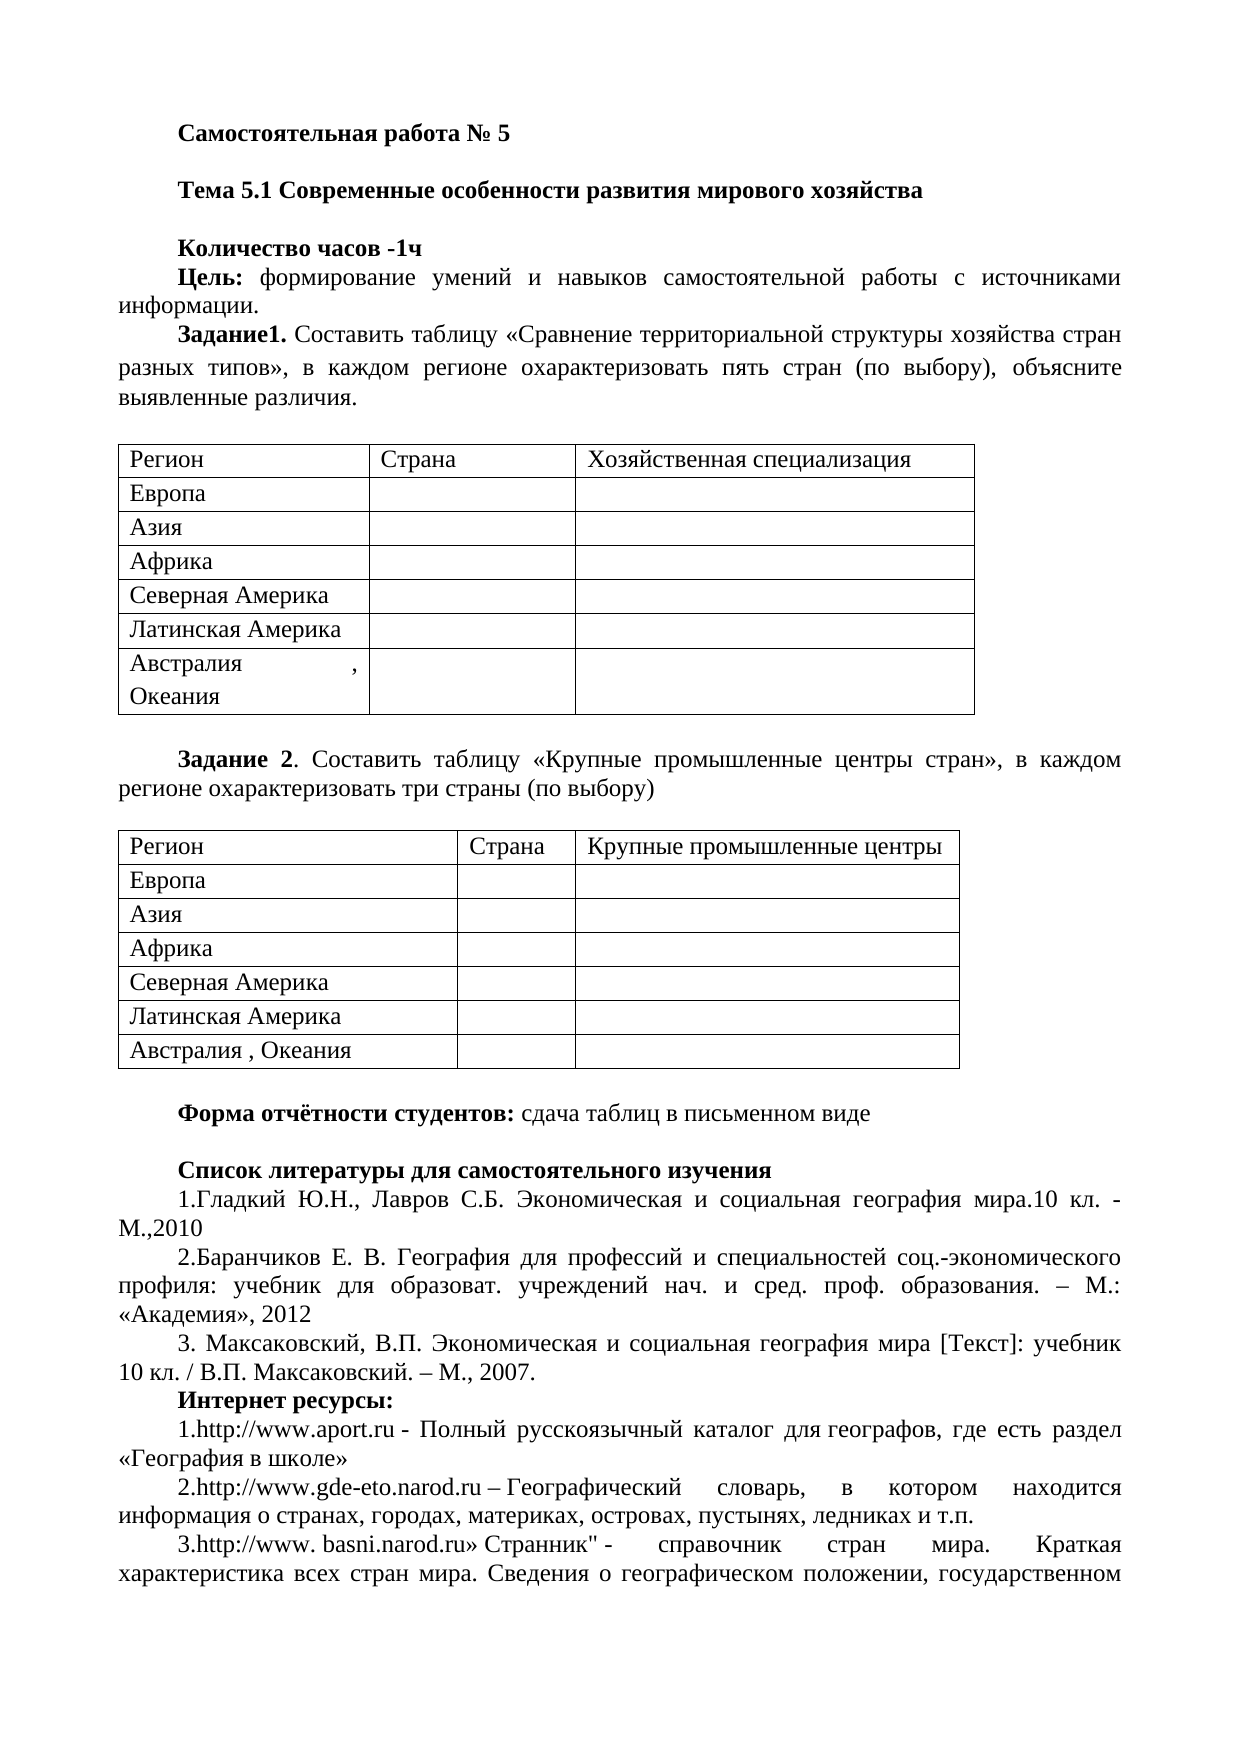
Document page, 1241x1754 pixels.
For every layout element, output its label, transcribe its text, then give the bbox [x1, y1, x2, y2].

text 2.Баранчиков Е. В. География для профессий и специальностей соц.-экономического профиля: учебник для образоват. учреждений нач. и сред. проф. образования. – М.: «Академия», 2012 [118, 1242, 1122, 1328]
table_cell [576, 649, 974, 714]
table_cell [370, 614, 575, 647]
text Задание 2. Составить таблицу «Крупные промышленные центры стран», в каждом регионе охарактеризовать три страны (по выбору) [118, 744, 1122, 801]
table_cell [458, 1035, 575, 1068]
table_header Хозяйственная специализация [576, 445, 974, 477]
text Список литературы для самостоятельного изучения [118, 1155, 1122, 1184]
table_cell Австралия , Океания [119, 1035, 457, 1068]
text Цель: формирование умений и навыков самостоятельной работы с источниками информации. [118, 262, 1122, 319]
table_cell Европа [119, 865, 457, 898]
text Самостоятельная работа № 5 [118, 118, 1122, 147]
table_header Регион [119, 445, 369, 477]
table_cell Азия [119, 899, 457, 932]
table_cell [576, 478, 974, 511]
table_cell [370, 478, 575, 511]
table_cell Северная Америка [119, 580, 369, 613]
table_header Страна [370, 445, 575, 477]
table_cell [576, 1001, 959, 1034]
table_cell [458, 865, 575, 898]
text Интернет ресурсы: [118, 1385, 1122, 1414]
table_header Регион [119, 831, 457, 864]
table_cell [576, 580, 974, 613]
table_cell Северная Америка [119, 967, 457, 1000]
text Тема 5.1 Современные особенности развития мирового хозяйства [118, 176, 1122, 204]
table_cell [458, 933, 575, 966]
table_cell [576, 899, 959, 932]
table_cell [576, 933, 959, 966]
table_cell [370, 546, 575, 579]
table_cell [576, 1035, 959, 1068]
table_cell Австралия , Океания [119, 649, 369, 714]
table_header Страна [458, 831, 575, 864]
table_cell Африка [119, 933, 457, 966]
table_cell [370, 580, 575, 613]
table_cell [458, 1001, 575, 1034]
table_cell [370, 649, 575, 714]
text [118, 1529, 1122, 1587]
table_cell Латинская Америка [119, 1001, 457, 1034]
table_header Крупные промышленные центры [576, 831, 959, 864]
table_cell Латинская Америка [119, 614, 369, 647]
text Форма отчётности студентов: сдача таблиц в письменном виде [118, 1098, 1122, 1127]
table_cell [576, 546, 974, 579]
table_cell [576, 967, 959, 1000]
table_cell [370, 512, 575, 545]
table_cell Африка [119, 546, 369, 579]
text 2.http://www.gde-eto.narod.ru – Географический словарь, в котором находится информация о странах, городах, материках, островах, пустынях, ледниках и т.п. [118, 1472, 1122, 1529]
table_cell Европа [119, 478, 369, 511]
table_cell [458, 967, 575, 1000]
text Количество часов -1ч [118, 233, 1122, 262]
table_cell [458, 899, 575, 932]
text 3. Максаковский, В.П. Экономическая и социальная география мира [Текст]: учебник 10 кл. / В.П. Максаковский. – М., 2007. [118, 1328, 1122, 1385]
text Задание1. Составить таблицу «Сравнение территориальной структуры хозяйства стран разных типов», в каждом регионе охарактеризовать пять стран (по выбору), объясните выявленные различия. [118, 319, 1122, 410]
table_cell Азия [119, 512, 369, 545]
text 1.Гладкий Ю.Н., Лавров С.Б. Экономическая и социальная география мира.10 кл. -М.,2010 [118, 1184, 1122, 1242]
table_cell [576, 614, 974, 647]
table_cell [576, 865, 959, 898]
table_cell [576, 512, 974, 545]
text 1.http://www.aport.ru - Полный русскоязычный каталог для географов, где есть раздел «География в школе» [118, 1414, 1122, 1472]
